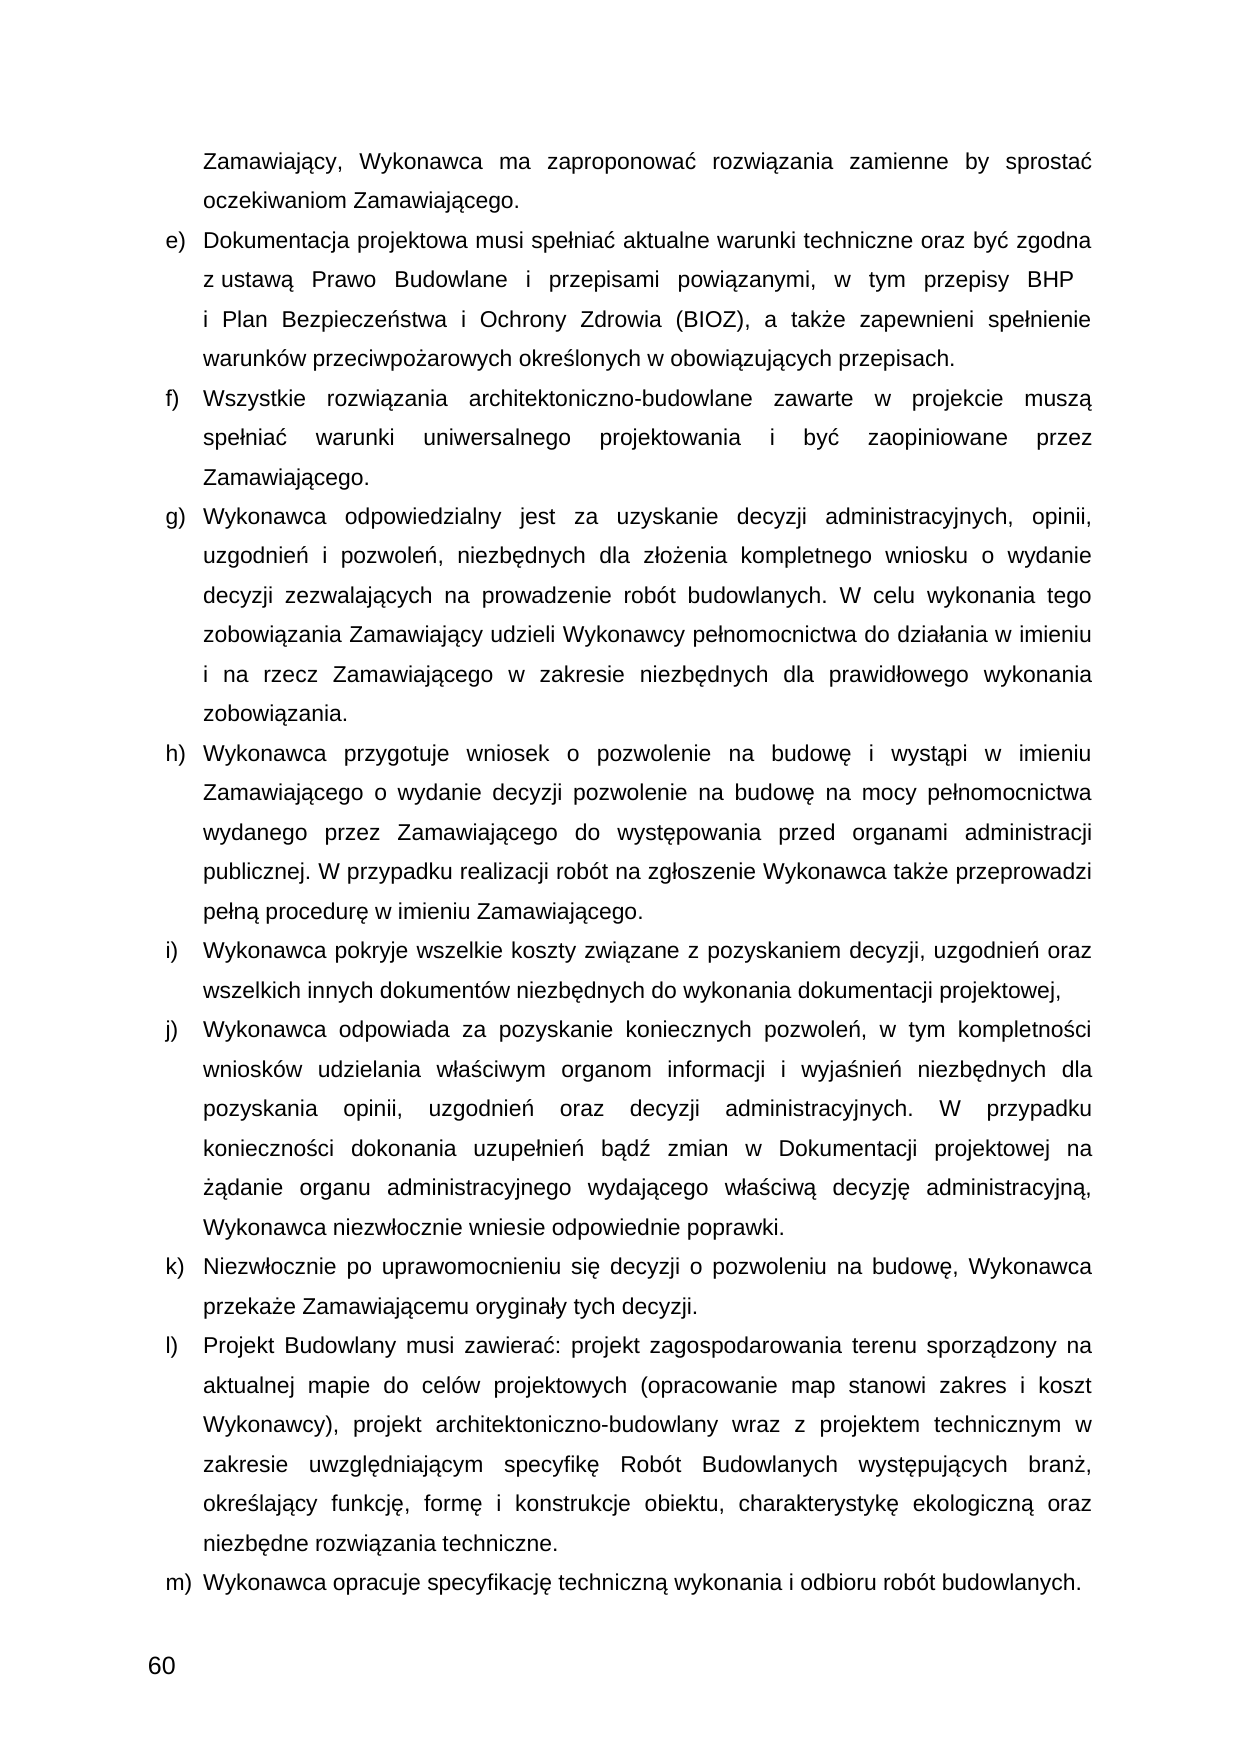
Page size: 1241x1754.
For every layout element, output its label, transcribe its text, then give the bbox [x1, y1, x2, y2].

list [165, 148, 1092, 213]
list Wykonawca przygotuje wniosek o pozwolenie na budowę i wystąpi w imieniu Zamawiającego o wydanie decyzji pozwolenie na budowę na mocy pełnomocnictwa wydanego przez Zamawiającego do występowania przed organami administracji publicznej. W przypadku realizacji robót na zgłoszenie Wykonawca także przeprowadzi pełną procedurę w imieniu Zamawiającego. [165, 740, 1092, 924]
list Dokumentacja projektowa musi spełniać aktualne warunki techniczne oraz być zgodna z ustawą Prawo Budowlane i przepisami powiązanymi, w tym przepisy BHP i Plan Bezpieczeństwa i Ochrony Zdrowia (BIOZ), a także zapewnieni spełnienie warunków przeciwpożarowych określonych w obowiązujących przepisach. [165, 227, 1092, 371]
list Niezwłocznie po uprawomocnieniu się decyzji o pozwoleniu na budowę, Wykonawca przekaże Zamawiającemu oryginały tych decyzji. [165, 1253, 1092, 1319]
list Projekt Budowlany musi zawierać: projekt zagospodarowania terenu sporządzony na aktualnej mapie do celów projektowych (opracowanie map stanowi zakres i koszt Wykonawcy), projekt architektoniczno-budowlany wraz z projektem technicznym w zakresie uwzględniającym specyfikę Robót Budowlanych występujących branż, określający funkcję, formę i konstrukcje obiektu, charakterystykę ekologiczną oraz niezbędne rozwiązania techniczne. [165, 1332, 1092, 1556]
list Wykonawca odpowiada za pozyskanie koniecznych pozwoleń, w tym kompletności wniosków udzielania właściwym organom informacji i wyjaśnień niezbędnych dla pozyskania opinii, uzgodnień oraz decyzji administracyjnych. W przypadku konieczności dokonania uzupełnień bądź zmian w Dokumentacji projektowej na żądanie organu administracyjnego wydającego właściwą decyzję administracyjną, Wykonawca niezwłocznie wniesie odpowiednie poprawki. [165, 1016, 1092, 1240]
list Wszystkie rozwiązania architektoniczno-budowlane zawarte w projekcie muszą spełniać warunki uniwersalnego projektowania i być zaopiniowane przez Zamawiającego. [165, 384, 1092, 490]
list Wykonawca opracuje specyfikację techniczną wykonania i odbioru robót budowlanych. [165, 1569, 1092, 1595]
list Wykonawca pokryje wszelkie koszty związane z pozyskaniem decyzji, uzgodnień oraz wszelkich innych dokumentów niezbędnych do wykonania dokumentacji projektowej, [165, 937, 1092, 1003]
list Wykonawca odpowiedzialny jest za uzyskanie decyzji administracyjnych, opinii, uzgodnień i pozwoleń, niezbędnych dla złożenia kompletnego wniosku o wydanie decyzji zezwalających na prowadzenie robót budowlanych. W celu wykonania tego zobowiązania Zamawiający udzieli Wykonawcy pełnomocnictwa do działania w imieniu i na rzecz Zamawiającego w zakresie niezbędnych dla prawidłowego wykonania zobowiązania. [165, 503, 1092, 727]
